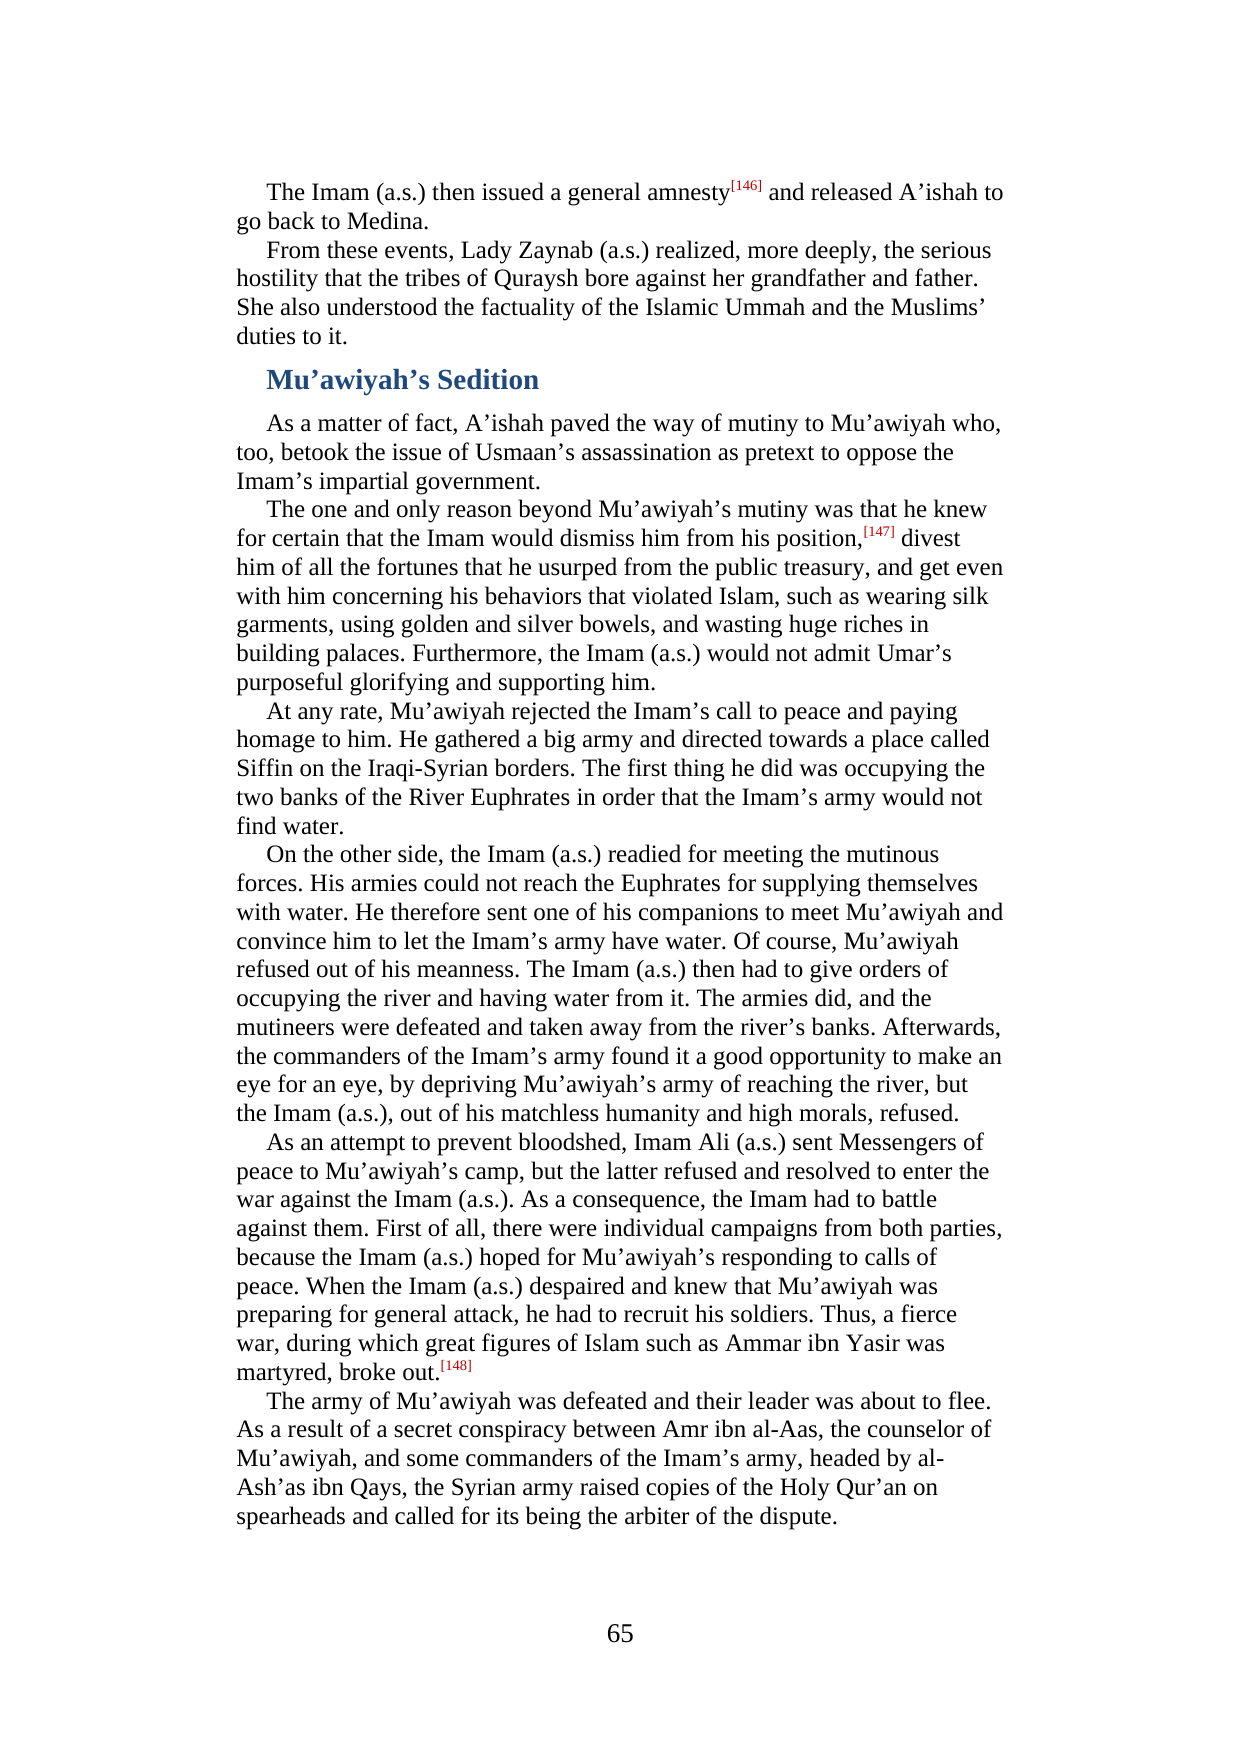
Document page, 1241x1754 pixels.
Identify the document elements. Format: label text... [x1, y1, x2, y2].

subtitle Mu’awiyah’s Sedition [236, 362, 1004, 396]
text The Imam (a.s.) then issued a general amnesty[146] and released A’ishah to go back to Medina. [236, 177, 1004, 235]
text At any rate, Mu’awiyah rejected the Imam’s call to peace and paying homage to him. He gathered a big army and directed towards a place called Siffin on the Iraqi-Syrian borders. The first thing he did was occupying the two banks of the River Euphrates in order that the Imam’s army would not find water. [236, 696, 1004, 839]
text From these events, Lady Zaynab (a.s.) realized, more deeply, the serious hostility that the tribes of Quraysh bore against her grandfather and father. She also understood the factuality of the Islamic Ummah and the Muslims’ duties to it. [236, 235, 1004, 350]
text As an attempt to prevent bloodshed, Imam Ali (a.s.) sent Messengers of peace to Mu’awiyah’s camp, but the latter refused and resolved to enter the war against the Imam (a.s.). As a consequence, the Imam had to battle against them. First of all, there were individual campaigns from both parties, because the Imam (a.s.) hoped for Mu’awiyah’s responding to calls of peace. When the Imam (a.s.) despaired and knew that Mu’awiyah was preparing for general attack, he had to recruit his soldiers. Thus, a fierce war, during which great figures of Islam such as Ammar ibn Yasir was martyred, broke out.[148] [236, 1127, 1004, 1386]
text On the other side, the Imam (a.s.) readied for meeting the mutinous forces. His armies could not reach the Euphrates for supplying themselves with water. He therefore sent one of his companions to meet Mu’awiyah and convince him to let the Imam’s army have water. Of course, Mu’awiyah refused out of his meanness. The Imam (a.s.) then had to give orders of occupying the river and having water from it. The armies did, and the mutineers were defeated and taken away from the river’s banks. Afterwards, the commanders of the Imam’s army found it a good opportunity to make an eye for an eye, by depriving Mu’awiyah’s army of reaching the river, but the Imam (a.s.), out of his matchless humanity and high morals, refused. [236, 839, 1004, 1127]
text The army of Mu’awiyah was defeated and their leader was about to flee. As a result of a secret conspiracy between Amr ibn al-Aas, the counselor of Mu’awiyah, and some commanders of the Imam’s army, headed by al-Ash’as ibn Qays, the Syrian army raised copies of the Holy Qur’an on spearheads and called for its being the arbiter of the dispute. [236, 1386, 1004, 1529]
text The one and only reason beyond Mu’awiyah’s mutiny was that he knew for certain that the Imam would dismiss him from his position,[147] divest him of all the fortunes that he usurped from the public treasury, and get even with him concerning his behaviors that violated Islam, such as wearing silk garments, using golden and silver bowels, and wasting huge riches in building palaces. Furthermore, the Imam (a.s.) would not admit Umar’s purposeful glorifying and supporting him. [236, 494, 1004, 696]
text As a matter of fact, A’ishah paved the way of mutiny to Mu’awiyah who, too, betook the issue of Usmaan’s assassination as pretext to oppose the Imam’s impartial government. [236, 408, 1004, 494]
